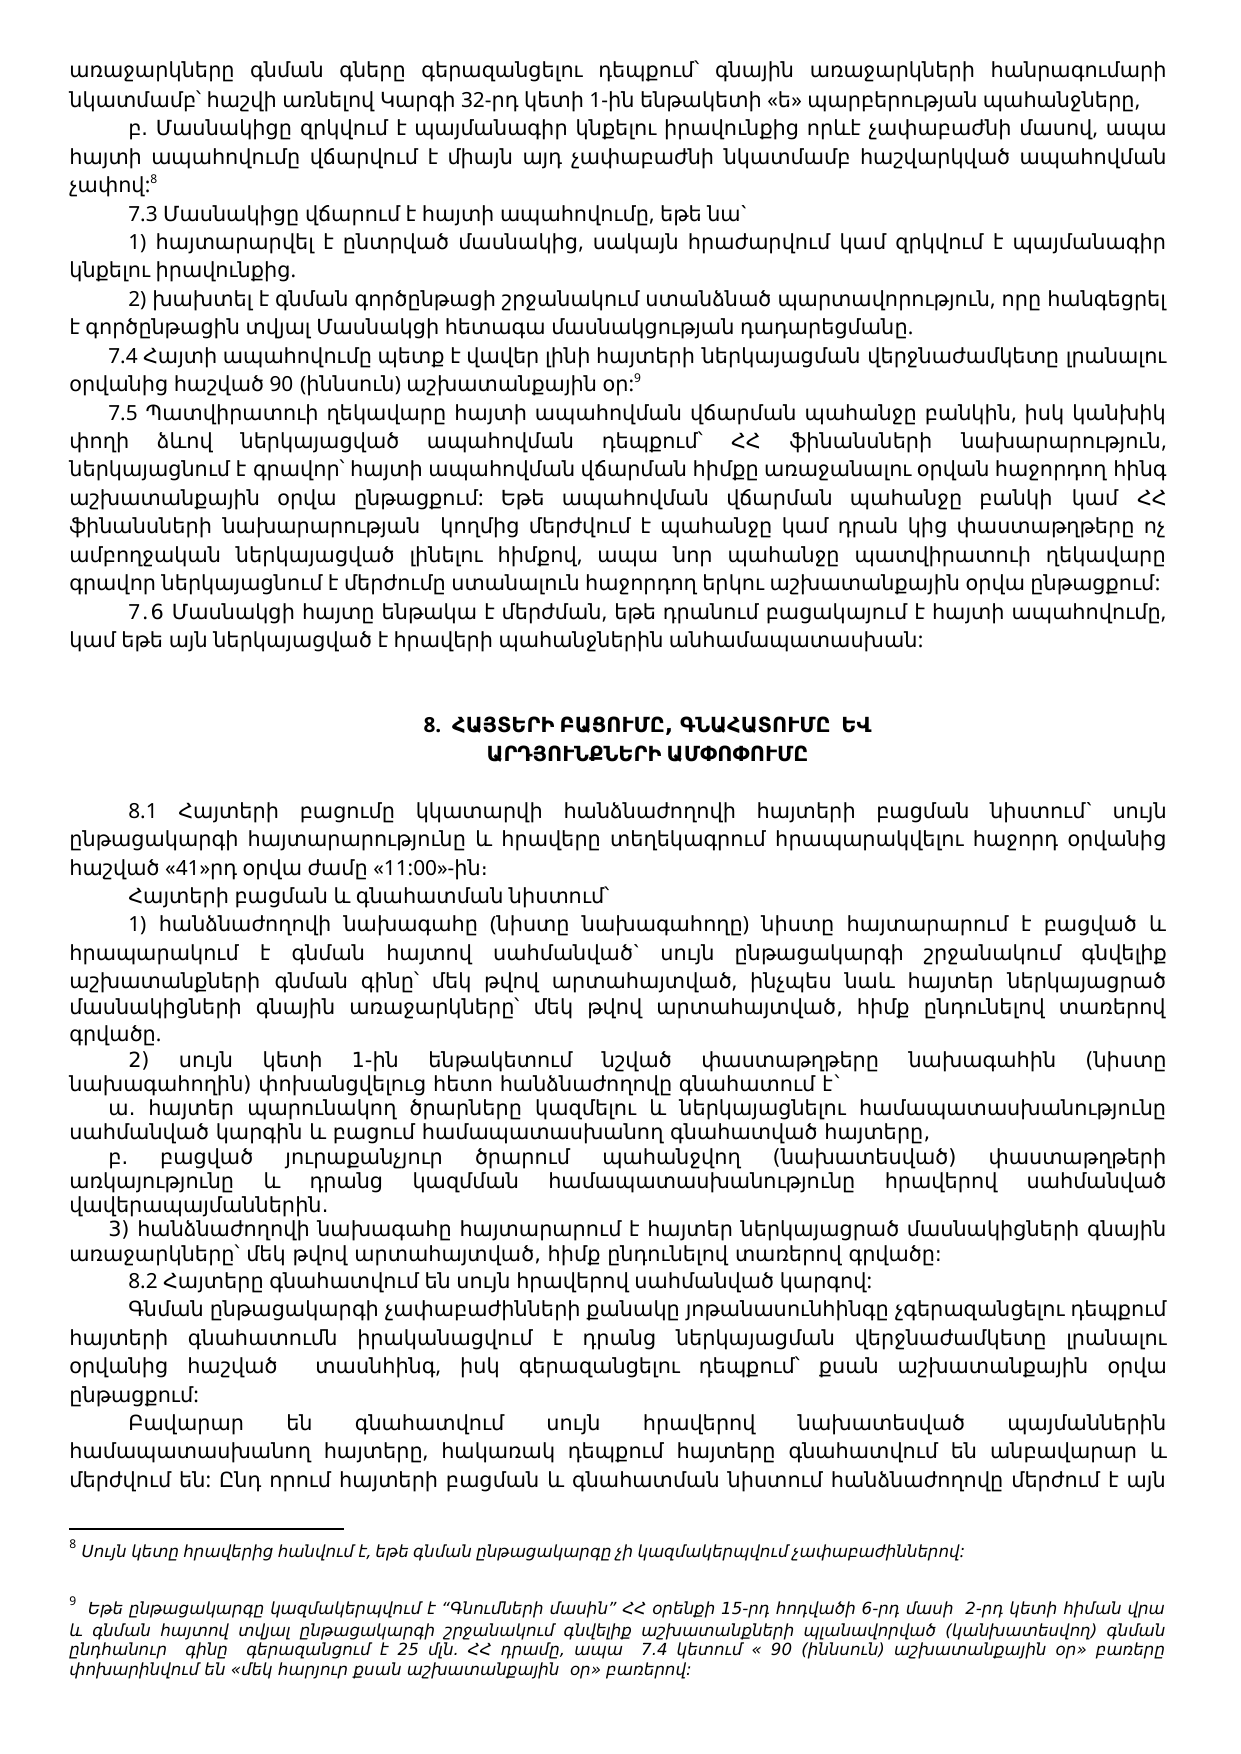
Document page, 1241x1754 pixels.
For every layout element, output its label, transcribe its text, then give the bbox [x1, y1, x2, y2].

text բ. բացված յուրաքանչյուր ծրարում պահանջվող (նախատեսված) փաստաթղթերի առկայությունը և դրանց կազմման համապատասխանությունը հրավերով սահմանված վավերապայմաններին. [69, 1145, 1167, 1217]
text 7.4 Հայտի ապահովումը պետք է վավեր լինի հայտերի ներկայացման վերջնաժամկետը լրանալու օրվանից հաշված 90 (իննսուն) աշխատանքային օր: [69, 341, 1167, 398]
text 7.3 Մասնակիցը վճարում է հայտի ապահովումը, եթե նա` [69, 199, 1167, 227]
text ԱՐԴՅՈՒՆՔՆԵՐԻ ԱՄՓՈՓՈՒՄԸ [69, 739, 1167, 767]
text 7․6 Մասնակցի հայտը ենթակա է մերժման, եթե դրանում բացակայում է հայտի ապահովումը, կամ եթե այն ներկայացված է հրավերի պահանջներին անհամապատասխան: [69, 597, 1167, 654]
text 1) հանձնաժողովի նախագահը (նիստը նախագահողը) նիստը հայտարարում է բացված և հրապարակում է գնման հայտով սահմանված` սույն ընթացակարգի շրջանակում գնվելիք աշխատանքների գնման գինը՝ մեկ թվով արտահայտված, ինչպես նաև հայտեր ներկայացրած մասնակիցների գնային առաջարկները՝ մեկ թվով արտահայտված, հիմք ընդունելով տառերով գրվածը. [69, 909, 1167, 1048]
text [69, 1408, 1167, 1493]
text Գնման ընթացակարգի չափաբաժինների քանակը յոթանասունհինգը չգերազանցելու դեպքում հայտերի գնահատումն իրականացվում է դրանց ներկայացման վերջնաժամկետը լրանալու օրվանից հաշված տասնհինգ, իսկ գերազանցելու դեպքում՝ քսան աշխատանքային օրվա ընթացքում: [69, 1294, 1167, 1408]
text 8. ՀԱՅՏԵՐԻ ԲԱՑՈՒՄԸ, ԳՆԱՀԱՏՈՒՄԸ ԵՎ [69, 711, 1167, 739]
text 7.5 Պատվիրատուի ղեկավարը հայտի ապահովման վճարման պահանջը բանկին, իսկ կանխիկ փողի ձևով ներկայացված ապահովման դեպքում՝ ՀՀ ֆինանսների նախարարություն, ներկայացնում է գրավոր՝ հայտի ապահովման վճարման հիմքը առաջանալու օրվան հաջորդող հինգ աշխատանքային օրվա ընթացքում: Եթե ապահովման վճարման պահանջը բանկի կամ ՀՀ ֆինանսների նախարարության կողմից մերժվում է պահանջը կամ դրան կից փաստաթղթերը ոչ ամբողջական ներկայացված լինելու հիմքով, ապա նոր պահանջը պատվիրատուի ղեկավարը գրավոր ներկայացնում է մերժումը ստանալուն հաջորդող երկու աշխատանքային օրվա ընթացքում: [69, 398, 1167, 597]
text բ. Մասնակիցը զրկվում է պայմանագիր կնքելու իրավունքից որևէ չափաբաժնի մասով, ապա հայտի ապահովումը վճարվում է միայն այդ չափաբաժնի նկատմամբ հաշվարկված ապահովման չափով: [69, 113, 1167, 199]
text 1) հայտարարվել է ընտրված մասնակից, սակայն հրաժարվում կամ զրկվում է պայմանագիր կնքելու իրավունքից. [69, 227, 1167, 284]
text 8.2 Հայտերը գնահատվում են սույն հրավերով սահմանված կարգով: [69, 1266, 1167, 1294]
text Հայտերի բացման և գնահատման նիստում՝ [69, 881, 1167, 909]
text ա. հայտեր պարունակող ծրարները կազմելու և ներկայացնելու համապատասխանությունը սահմանված կարգին և բացում համապատասխանող գնահատված հայտերը, [69, 1096, 1167, 1145]
text 2) սույն կետի 1-ին ենթակետում նշված փաստաթղթերը նախագահին (նիստը նախագահողին) փոխանցվելուց հետո հանձնաժողովը գնահատում է` [69, 1048, 1167, 1096]
text 3) հանձնաժողովի նախագահը հայտարարում է հայտեր ներկայացրած մասնակիցների գնային առաջարկները՝ մեկ թվով արտահայտված, հիմք ընդունելով տառերով գրվածը: [69, 1217, 1167, 1266]
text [69, 56, 1167, 113]
text 8.1 Հայտերի բացումը կկատարվի հանձնաժողովի հայտերի բացման նիստում` սույն ընթացակարգի հայտարարությունը և հրավերը տեղեկագրում հրապարակվելու հաջորդ օրվանից հաշված «41»րդ օրվա ժամը «11:00»-ին։ [69, 796, 1167, 881]
text 2) խախտել է գնման գործընթացի շրջանակում ստանձնած պարտավորություն, որը հանգեցրել է գործընթացին տվյալ Մասնակցի հետագա մասնակցության դադարեցմանը. [69, 284, 1167, 341]
